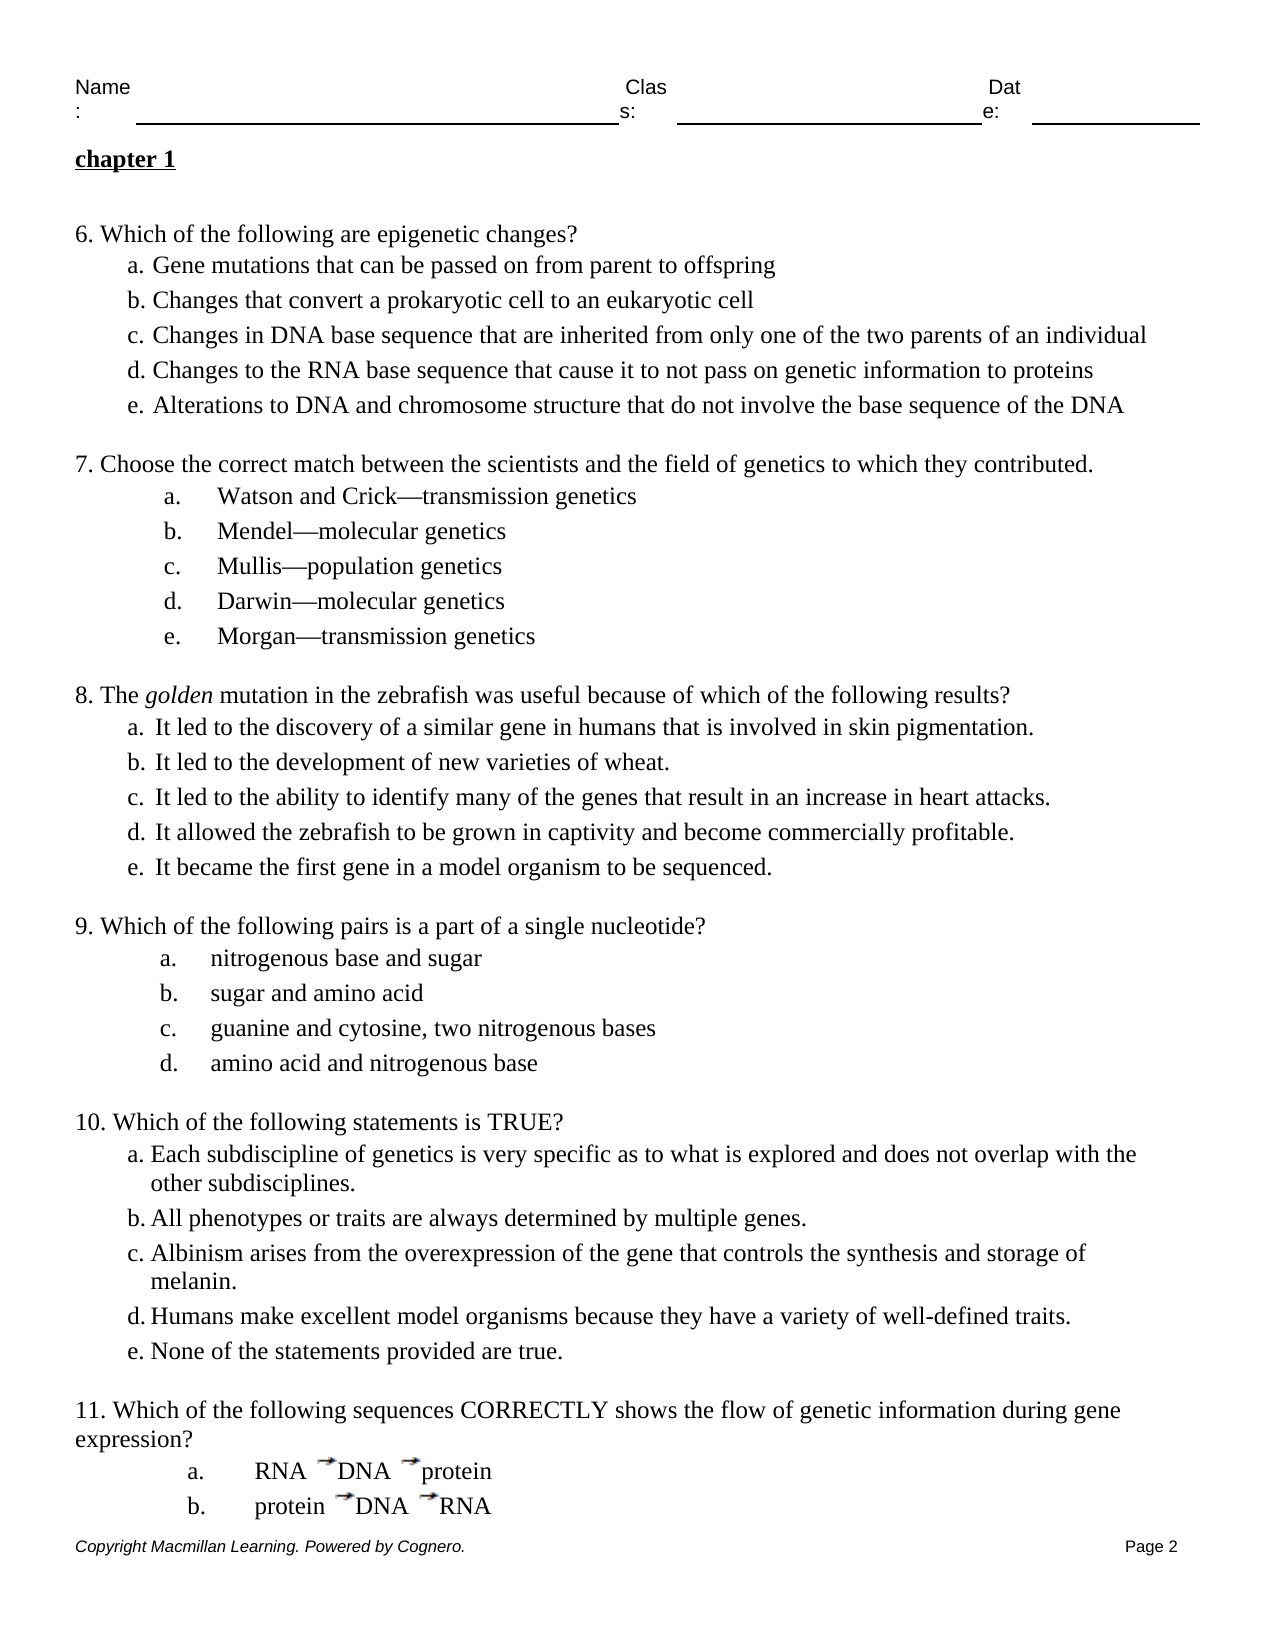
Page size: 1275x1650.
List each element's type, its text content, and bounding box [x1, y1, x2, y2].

table_header 6. Which of the following are epigenetic changes? [75, 219, 1200, 422]
picture [331, 1492, 355, 1515]
table_header 7. Choose the correct match between the scientists and the field of genetics to which they contributed. [75, 450, 1200, 653]
picture [313, 1457, 337, 1480]
table_header 10. Which of the following statements is TRUE? [75, 1107, 1200, 1368]
picture [397, 1457, 421, 1480]
table_header 9. Which of the following pairs is a part of a single nucleotide? [75, 911, 1200, 1080]
picture [415, 1492, 439, 1515]
table_header 8. The golden mutation in the zebrafish was useful because of which of the following results? [75, 680, 1200, 884]
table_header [75, 1395, 1200, 1523]
